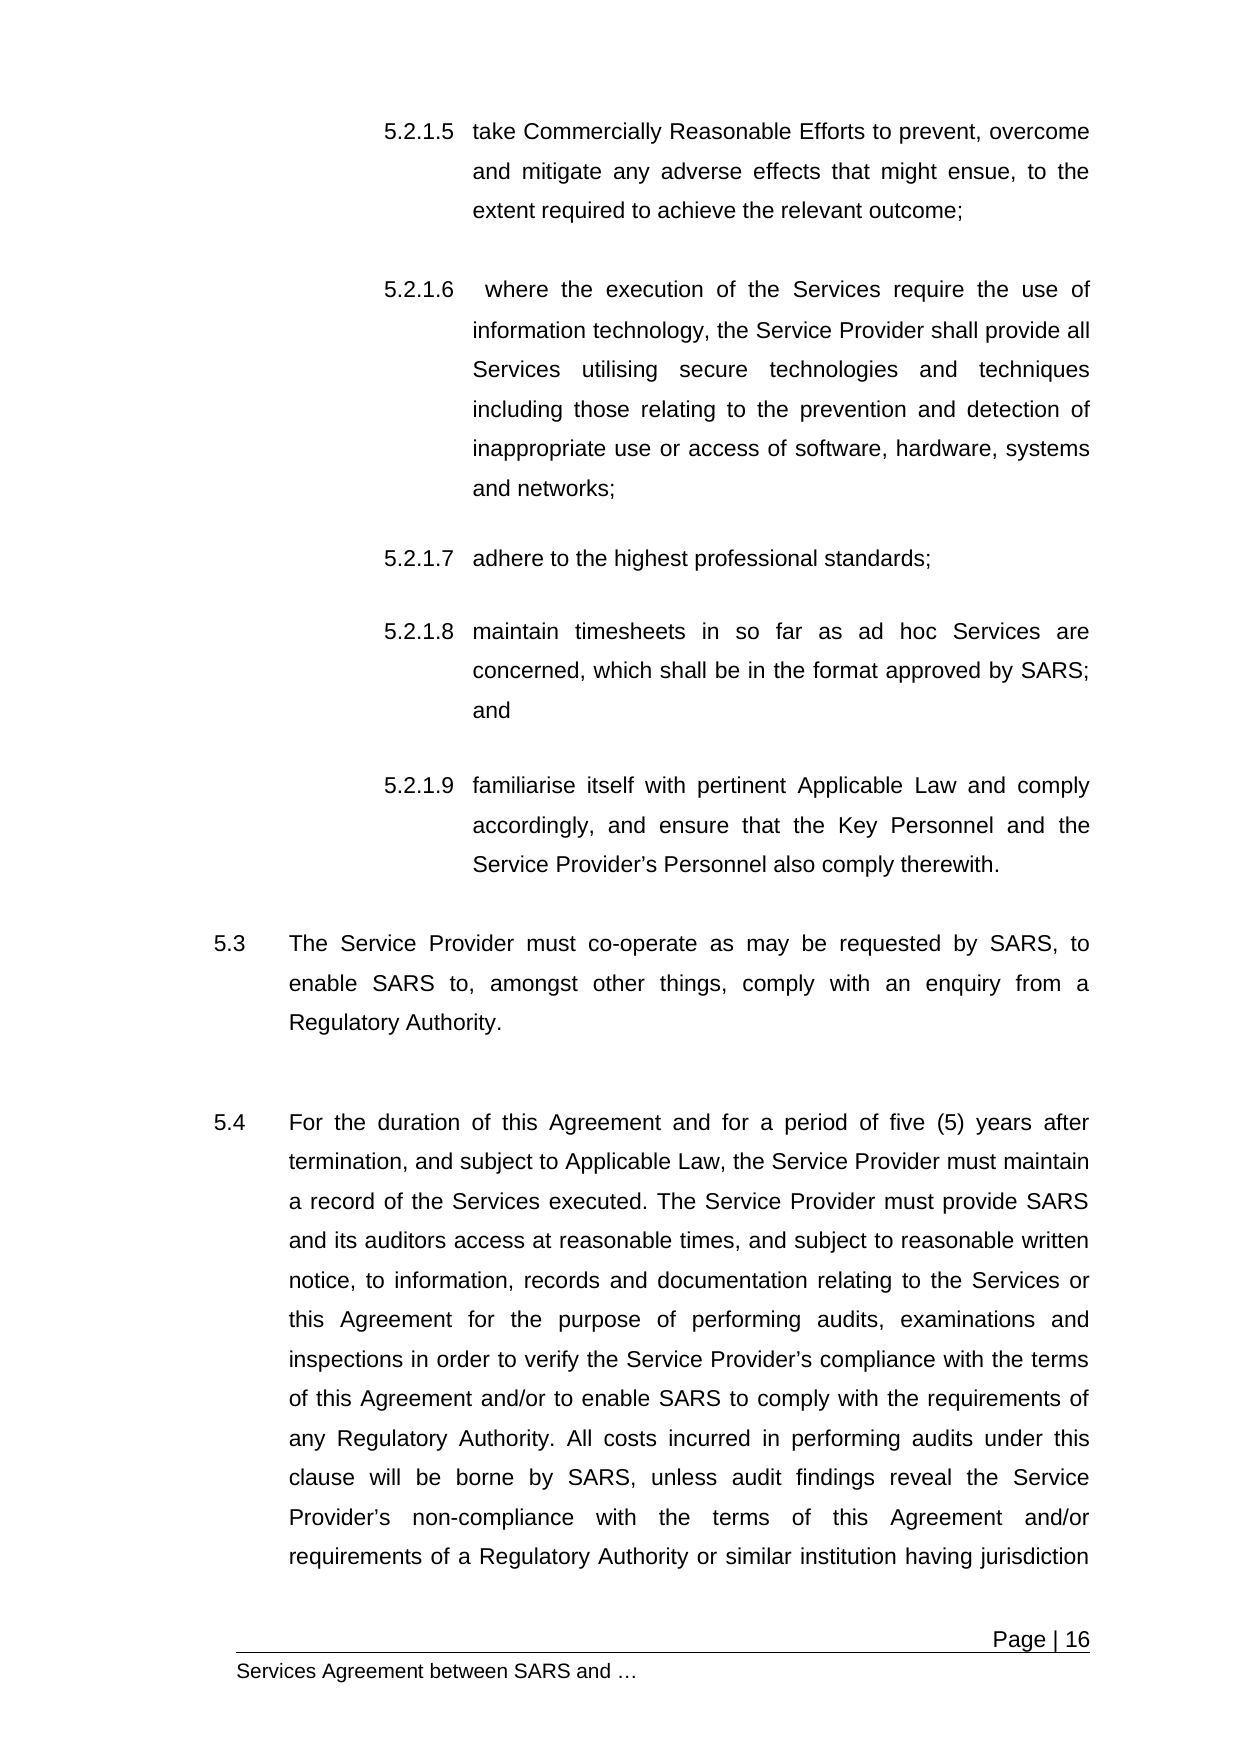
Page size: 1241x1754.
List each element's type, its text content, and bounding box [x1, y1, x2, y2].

list familiarise itself with pertinent Applicable Law and comply accordingly, and ensure that the Key Personnel and the Service Provider’s Personnel also comply therewith. [384, 772, 1090, 877]
list The Service Provider must co-operate as may be requested by SARS, to enable SARS to, amongst other things, comply with an enquiry from a Regulatory Authority. [213, 930, 1090, 1035]
list take Commercially Reasonable Efforts to prevent, overcome and mitigate any adverse effects that might ensue, to the extent required to achieve the relevant outcome; [384, 118, 1090, 223]
list adhere to the highest professional standards; [384, 544, 1090, 571]
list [213, 1109, 1090, 1569]
list maintain timesheets in so far as ad hoc Services are concerned, which shall be in the format approved by SARS; and [384, 618, 1090, 723]
list where the execution of the Services require the use of information technology, the Service Provider shall provide all Services utilising secure technologies and techniques including those relating to the prevention and detection of inappropriate use or access of software, hardware, systems and networks; [384, 273, 1090, 501]
